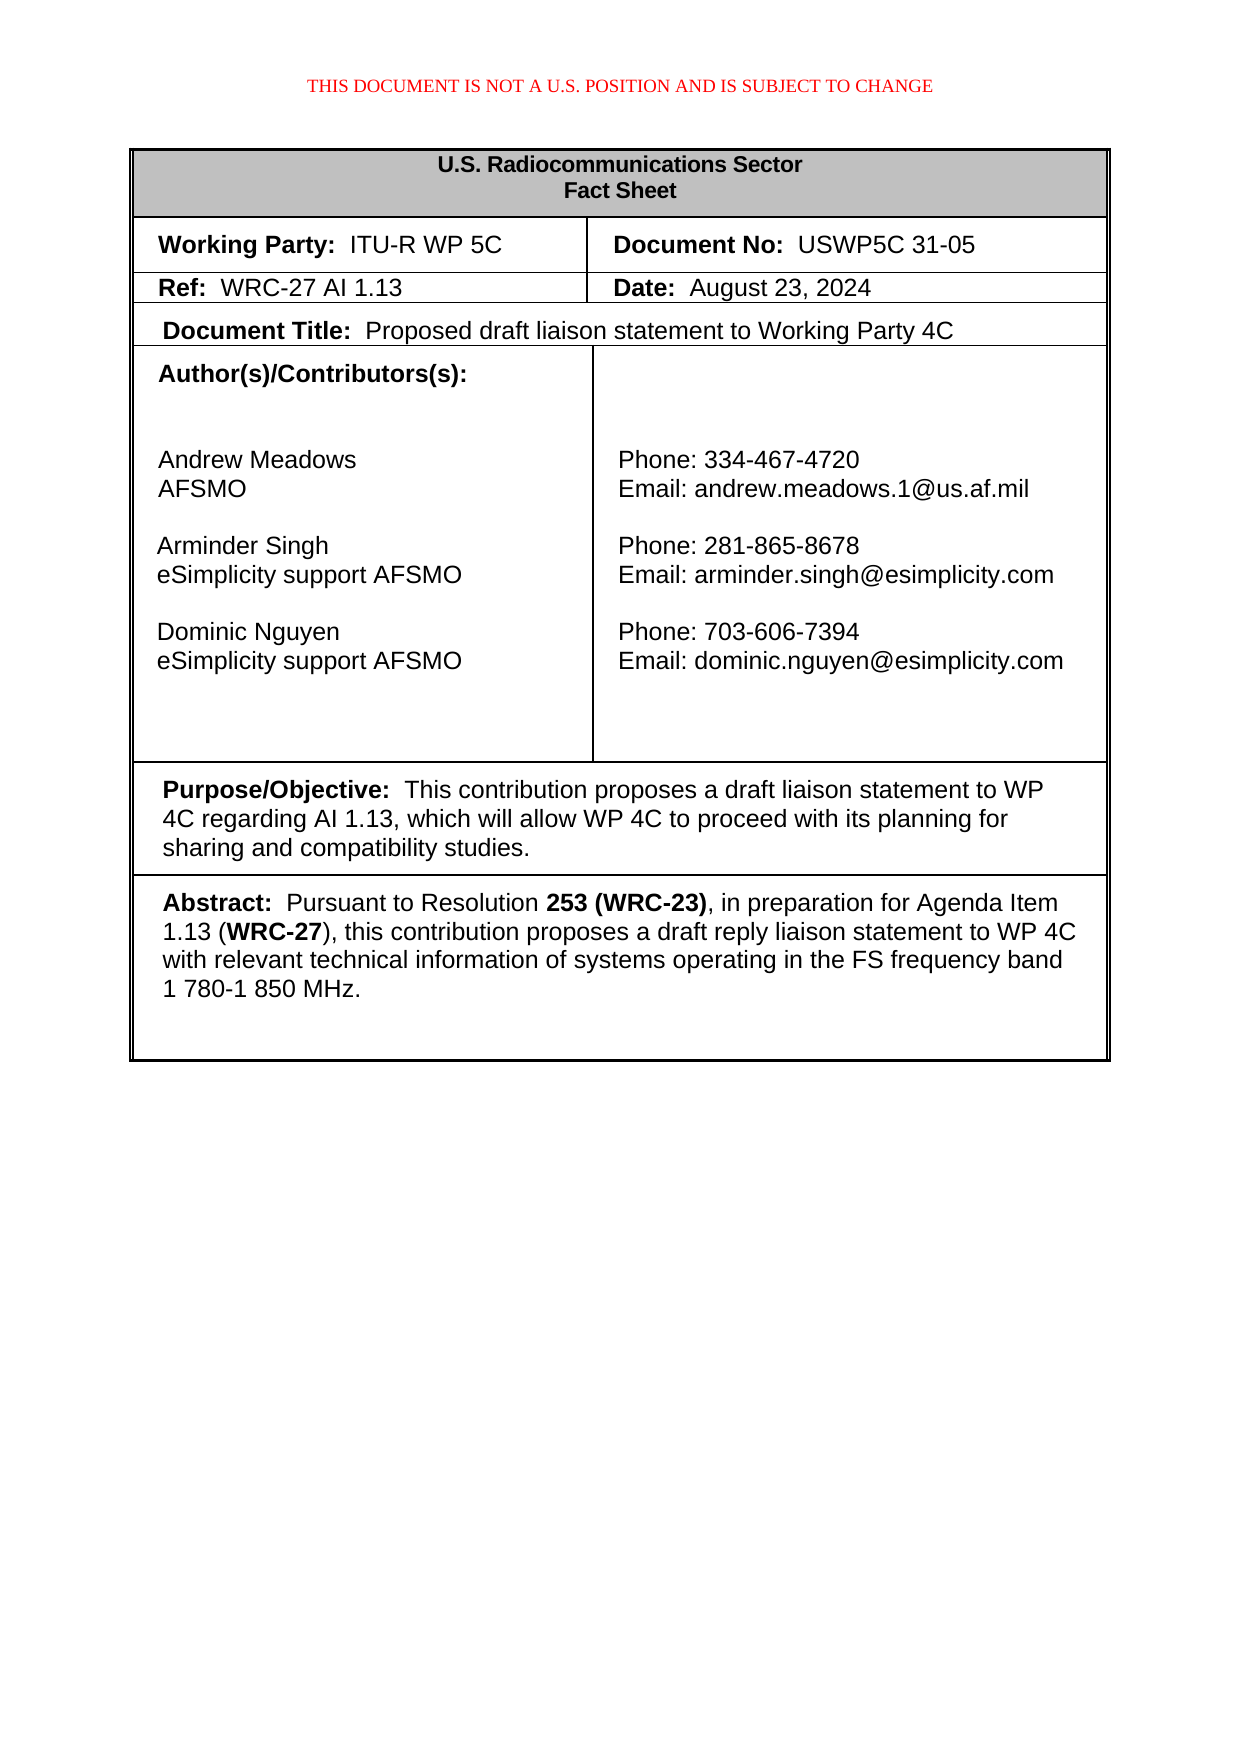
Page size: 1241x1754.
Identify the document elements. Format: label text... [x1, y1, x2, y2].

table_cell Abstract: Pursuant to Resolution 253 (WRC-23), in preparation for Agenda Item 1.13 (WRC-27), this contribution proposes a draft reply liaison statement to WP 4C with relevant technical information of systems operating in the FS frequency band 1 780-1 850 MHz. [134, 876, 1106, 1059]
table_cell Document No: USWP5C 31-05 [588, 218, 1106, 271]
table_cell Phone: 334-467-4720 Email: andrew.meadows.1@us.af.mil Phone: 281-865-8678 Email: arminder.singh@esimplicity.com Phone: 703-606-7394 Email: dominic.nguyen@esimplicity.com [594, 346, 1106, 761]
table_cell Author(s)/Contributors(s): Andrew Meadows AFSMO Arminder Singh eSimplicity support AFSMO Dominic Nguyen eSimplicity support AFSMO [134, 346, 592, 761]
table_cell Purpose/Objective: This contribution proposes a draft liaison statement to WP 4C regarding AI 1.13, which will allow WP 4C to proceed with its planning for sharing and compatibility studies. [134, 763, 1106, 874]
table_header U.S. Radiocommunications Sector Fact Sheet [134, 151, 1106, 216]
table_cell Working Party: ITU-R WP 5C [134, 218, 586, 271]
table_cell Document Title: Proposed draft liaison statement to Working Party 4C [134, 303, 1106, 344]
table_cell Ref: WRC-27 AI 1.13 [134, 273, 586, 302]
table_cell Date: August 23, 2024 [588, 273, 1106, 302]
